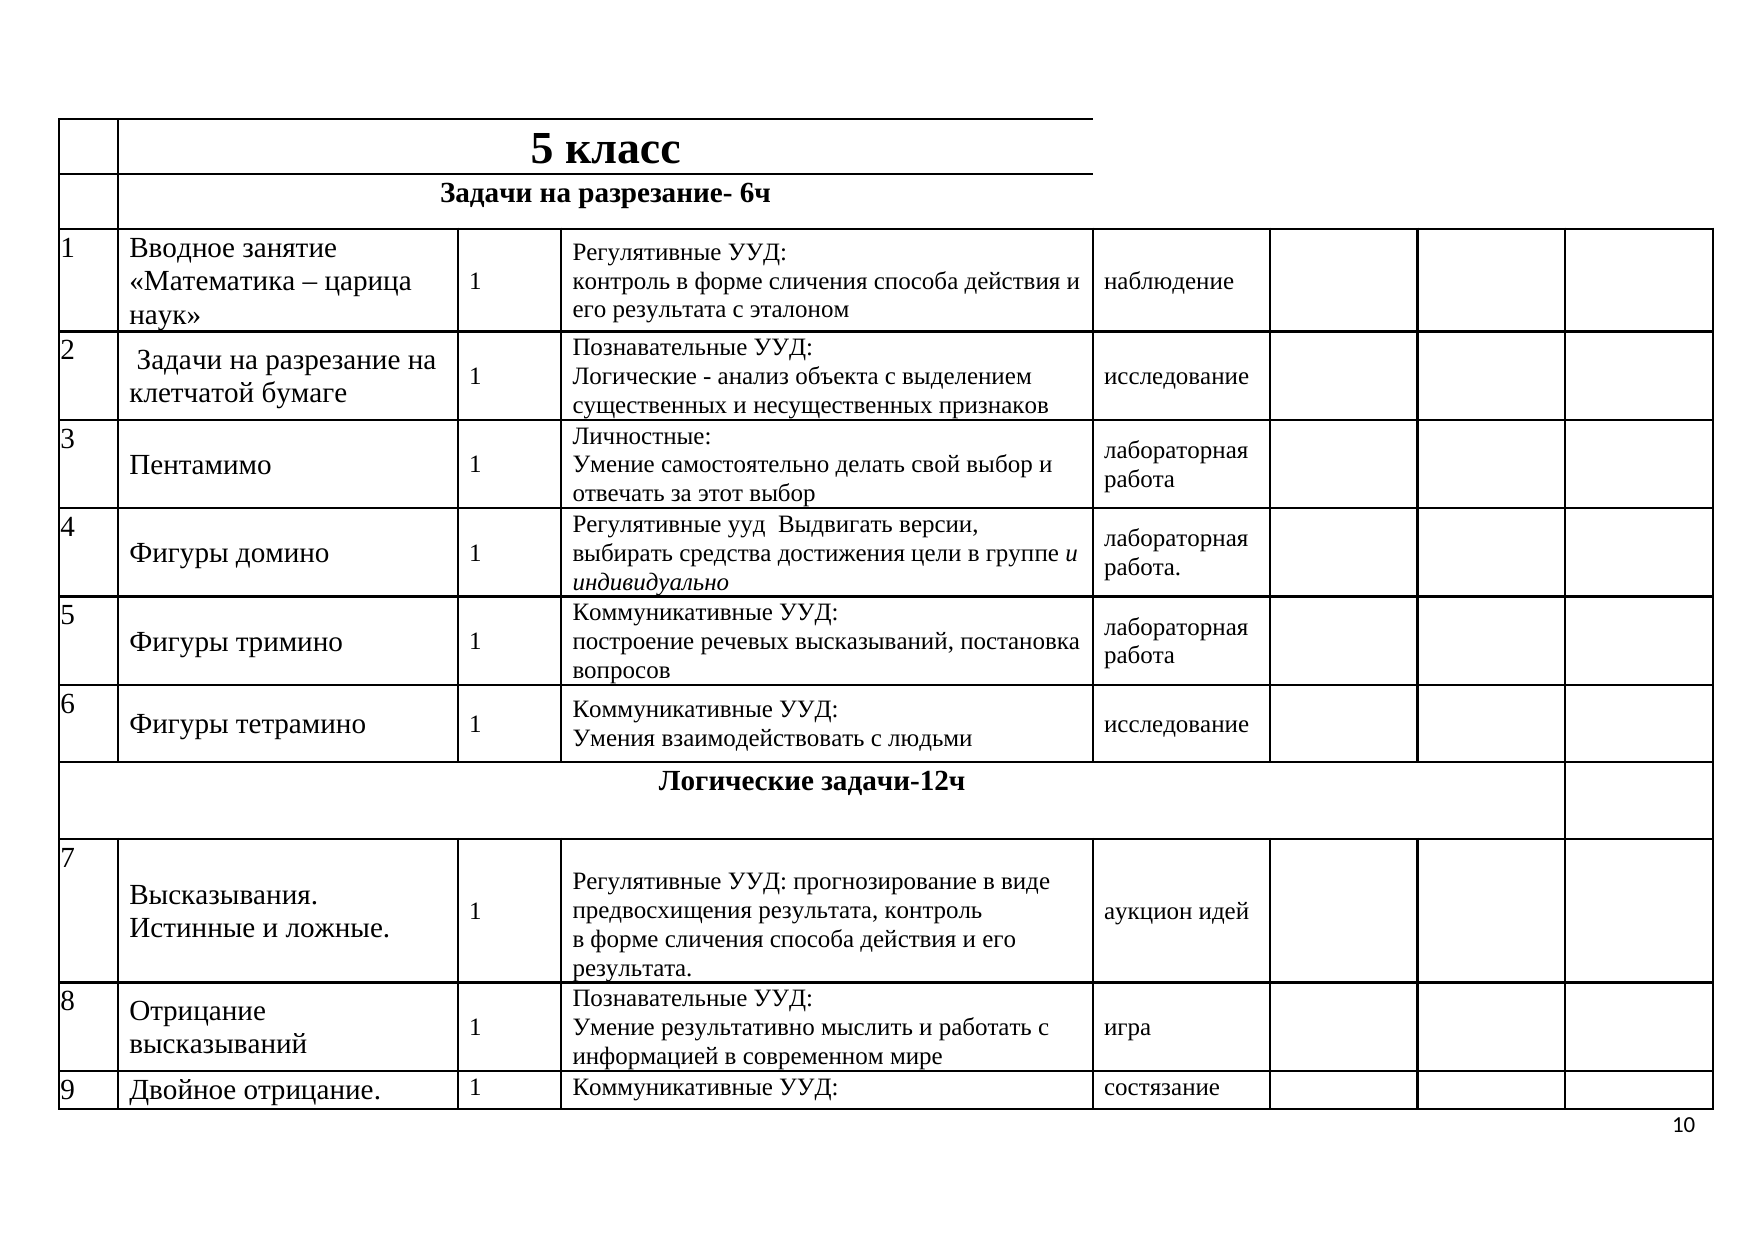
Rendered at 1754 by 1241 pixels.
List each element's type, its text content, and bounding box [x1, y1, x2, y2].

table_cell [1419, 598, 1564, 684]
table_cell [1271, 230, 1416, 330]
table_cell [1271, 598, 1416, 684]
table_cell [1271, 333, 1416, 419]
table_cell 3 [60, 421, 117, 507]
table_cell [1419, 230, 1564, 330]
table_cell [1271, 421, 1416, 507]
table_cell [1566, 984, 1712, 1070]
table_cell 9 [60, 1072, 117, 1108]
table_cell Задачи на разрезание- 6ч [119, 175, 1093, 228]
table_cell исследование [1094, 333, 1269, 419]
table_cell Высказывания. Истинные и ложные. [119, 840, 457, 981]
table_cell 5 [60, 598, 117, 684]
table_cell 1 [459, 1072, 560, 1108]
table_cell игра [1094, 984, 1269, 1070]
table_cell [1271, 509, 1416, 595]
table_cell [1566, 333, 1712, 419]
table_cell Познавательные УУД: Логические - анализ объекта с выделением существенных и несущественных признаков [562, 333, 1092, 419]
table_cell [1566, 230, 1712, 330]
table_cell [60, 120, 117, 173]
table_cell Познавательные УУД: Умение результативно мыслить и работать с информацией в современном мире [562, 984, 1092, 1070]
table_cell аукцион идей [1094, 840, 1269, 981]
table_cell [1566, 763, 1712, 838]
table_cell [1271, 1072, 1416, 1108]
table_cell 5 класс [119, 120, 1093, 173]
table_cell 1 [459, 230, 560, 330]
table_cell 1 [459, 509, 560, 595]
table_cell Двойное отрицание. [119, 1072, 457, 1108]
table_cell Личностные: Умение самостоятельно делать свой выбор и отвечать за этот выбор [562, 421, 1092, 507]
table_cell исследование [1094, 686, 1269, 761]
table_cell [1419, 984, 1564, 1070]
table_cell Фигуры тетрамино [119, 686, 457, 761]
table_cell Отрицание высказываний [119, 984, 457, 1070]
table_cell Задачи на разрезание на клетчатой бумаге [119, 333, 457, 419]
table_cell Регулятивные УУД: контроль в форме сличения способа действия и его результата с эталоном [562, 230, 1092, 330]
table_cell 1 [459, 421, 560, 507]
table_cell 2 [60, 333, 117, 419]
table_cell Фигуры домино [119, 509, 457, 595]
table_cell [1419, 333, 1564, 419]
table_cell Фигуры тримино [119, 598, 457, 684]
table_cell [1566, 421, 1712, 507]
table_cell Регулятивные УУД: прогнозирование в виде предвосхищения результата, контроль в форме сличения способа действия и его результата. [562, 840, 1092, 981]
table_cell 7 [60, 840, 117, 981]
table_cell Вводное занятие «Математика – царица наук» [119, 230, 457, 330]
table_cell [1419, 421, 1564, 507]
table_cell Коммуникативные УУД: построение речевых высказываний, постановка вопросов [562, 598, 1092, 684]
table_cell 1 [459, 984, 560, 1070]
table_cell Коммуникативные УУД: Умения взаимодействовать с людьми [562, 686, 1092, 761]
table_cell [1566, 1072, 1712, 1108]
table_cell [1271, 840, 1416, 981]
table_cell наблюдение [1094, 230, 1269, 330]
table_cell [1271, 686, 1416, 761]
table_cell [60, 175, 117, 228]
table_cell 8 [60, 984, 117, 1070]
table_cell Пентамимо [119, 421, 457, 507]
table_cell лабораторная работа. [1094, 509, 1269, 595]
table_cell 1 [60, 230, 117, 330]
table_cell 4 [60, 509, 117, 595]
table_cell 6 [60, 686, 117, 761]
table_cell [1566, 598, 1712, 684]
table_cell 1 [459, 686, 560, 761]
table_cell [1419, 509, 1564, 595]
table_cell [1419, 840, 1564, 981]
table_cell [1566, 509, 1712, 595]
table_cell состязание [1094, 1072, 1269, 1108]
table_cell лабораторная работа [1094, 598, 1269, 684]
table_cell [1566, 840, 1712, 981]
table_cell Регулятивные ууд Выдвигать версии, выбирать средства достижения цели в группе и индивидуально [562, 509, 1092, 595]
table_cell 1 [459, 840, 560, 981]
table_cell [1419, 686, 1564, 761]
table_cell [1271, 984, 1416, 1070]
table_cell [1419, 1072, 1564, 1108]
table_cell Логические задачи-12ч [60, 763, 1564, 838]
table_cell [562, 1072, 1092, 1108]
table_cell 1 [459, 598, 560, 684]
table_cell лабораторная работа [1094, 421, 1269, 507]
table_cell 1 [459, 333, 560, 419]
table_cell [1566, 686, 1712, 761]
